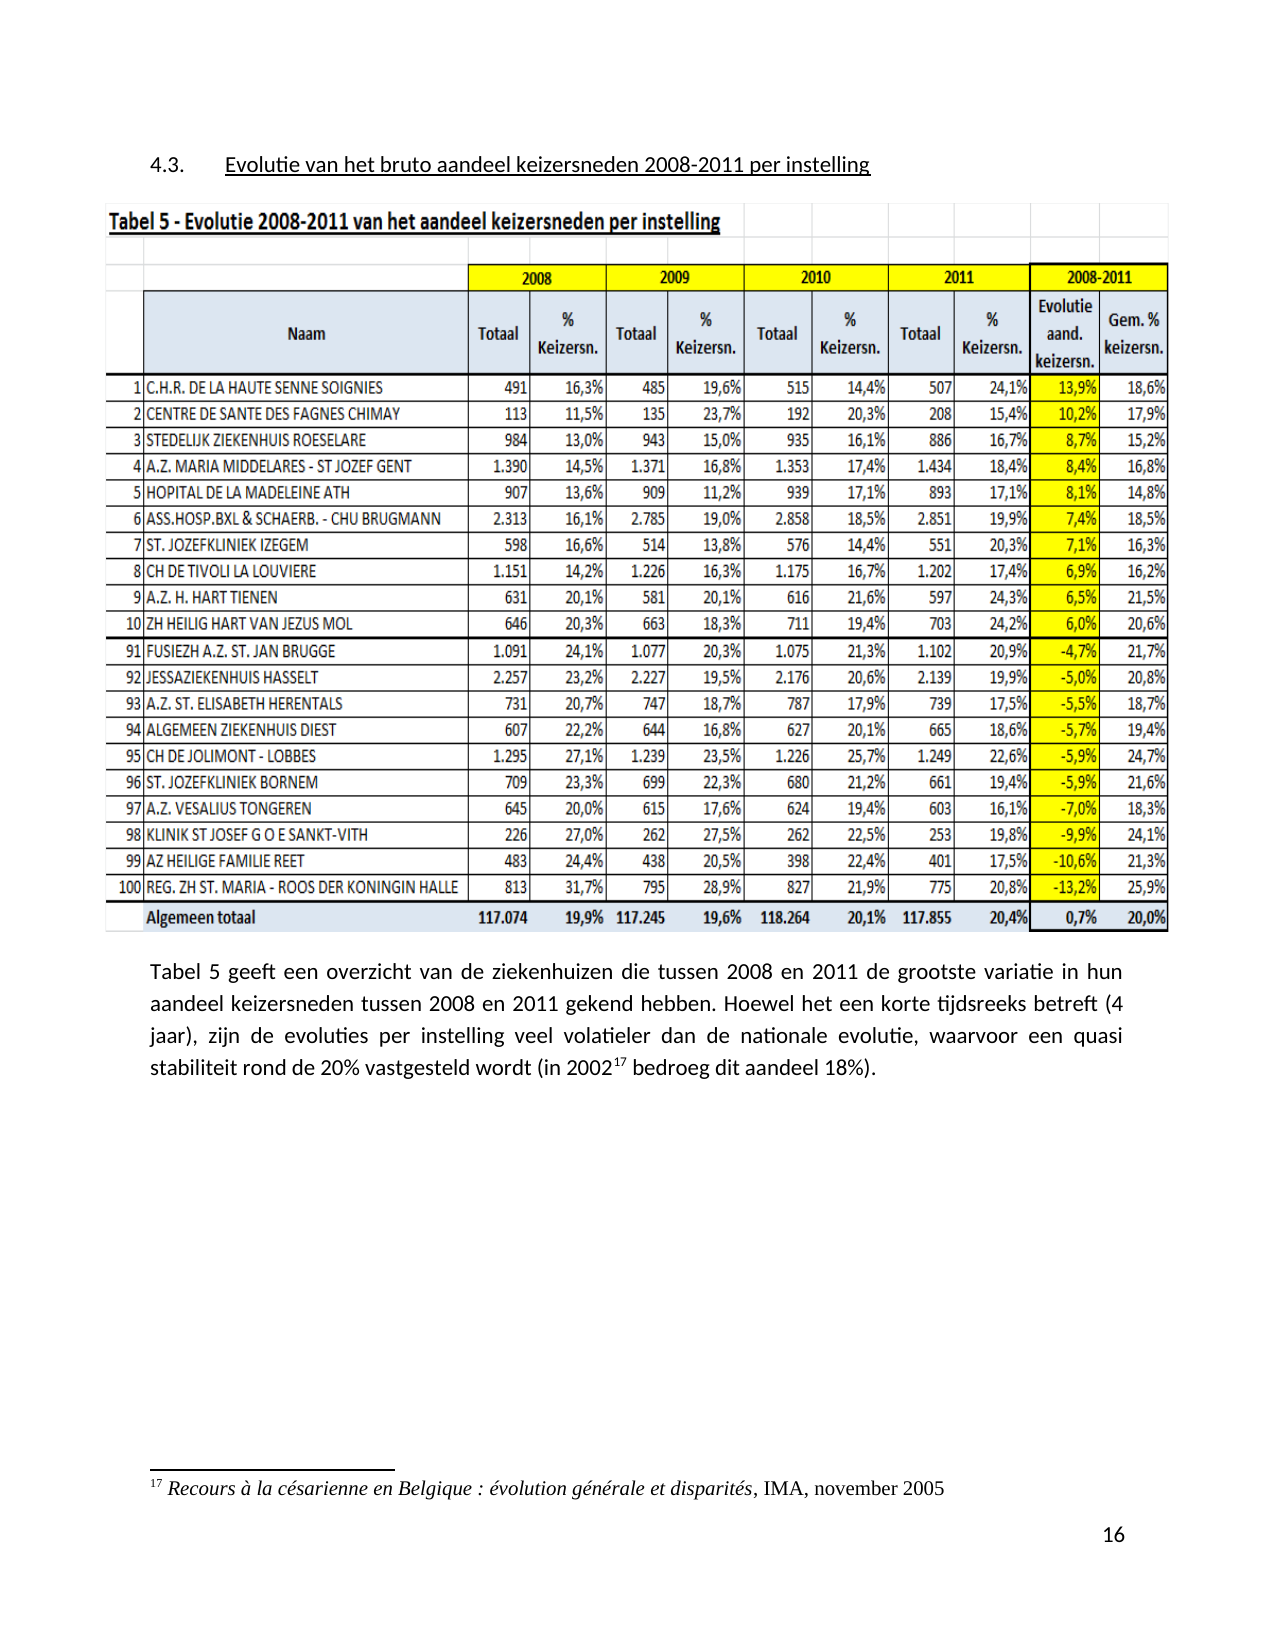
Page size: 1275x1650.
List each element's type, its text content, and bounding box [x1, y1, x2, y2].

text Tabel 5 geeft een overzicht van de ziekenhuizen die tussen 2008 en 2011 de grootste variatie in hun aandeel keizersneden tussen 2008 en 2011 gekend hebben. Hoewel het een korte tijdsreeks betreft (4 jaar), zijn de evoluties per instelling veel volatieler dan de nationale evolutie, waarvoor een quasi stabiliteit rond de 20% vastgesteld wordt (in 2002 bedroeg dit aandeel 18%). [150, 957, 1125, 1081]
text 4.3. Evolutie van het bruto aandeel keizersneden 2008-2011 per instelling [150, 150, 1125, 178]
picture [105, 203, 1169, 932]
